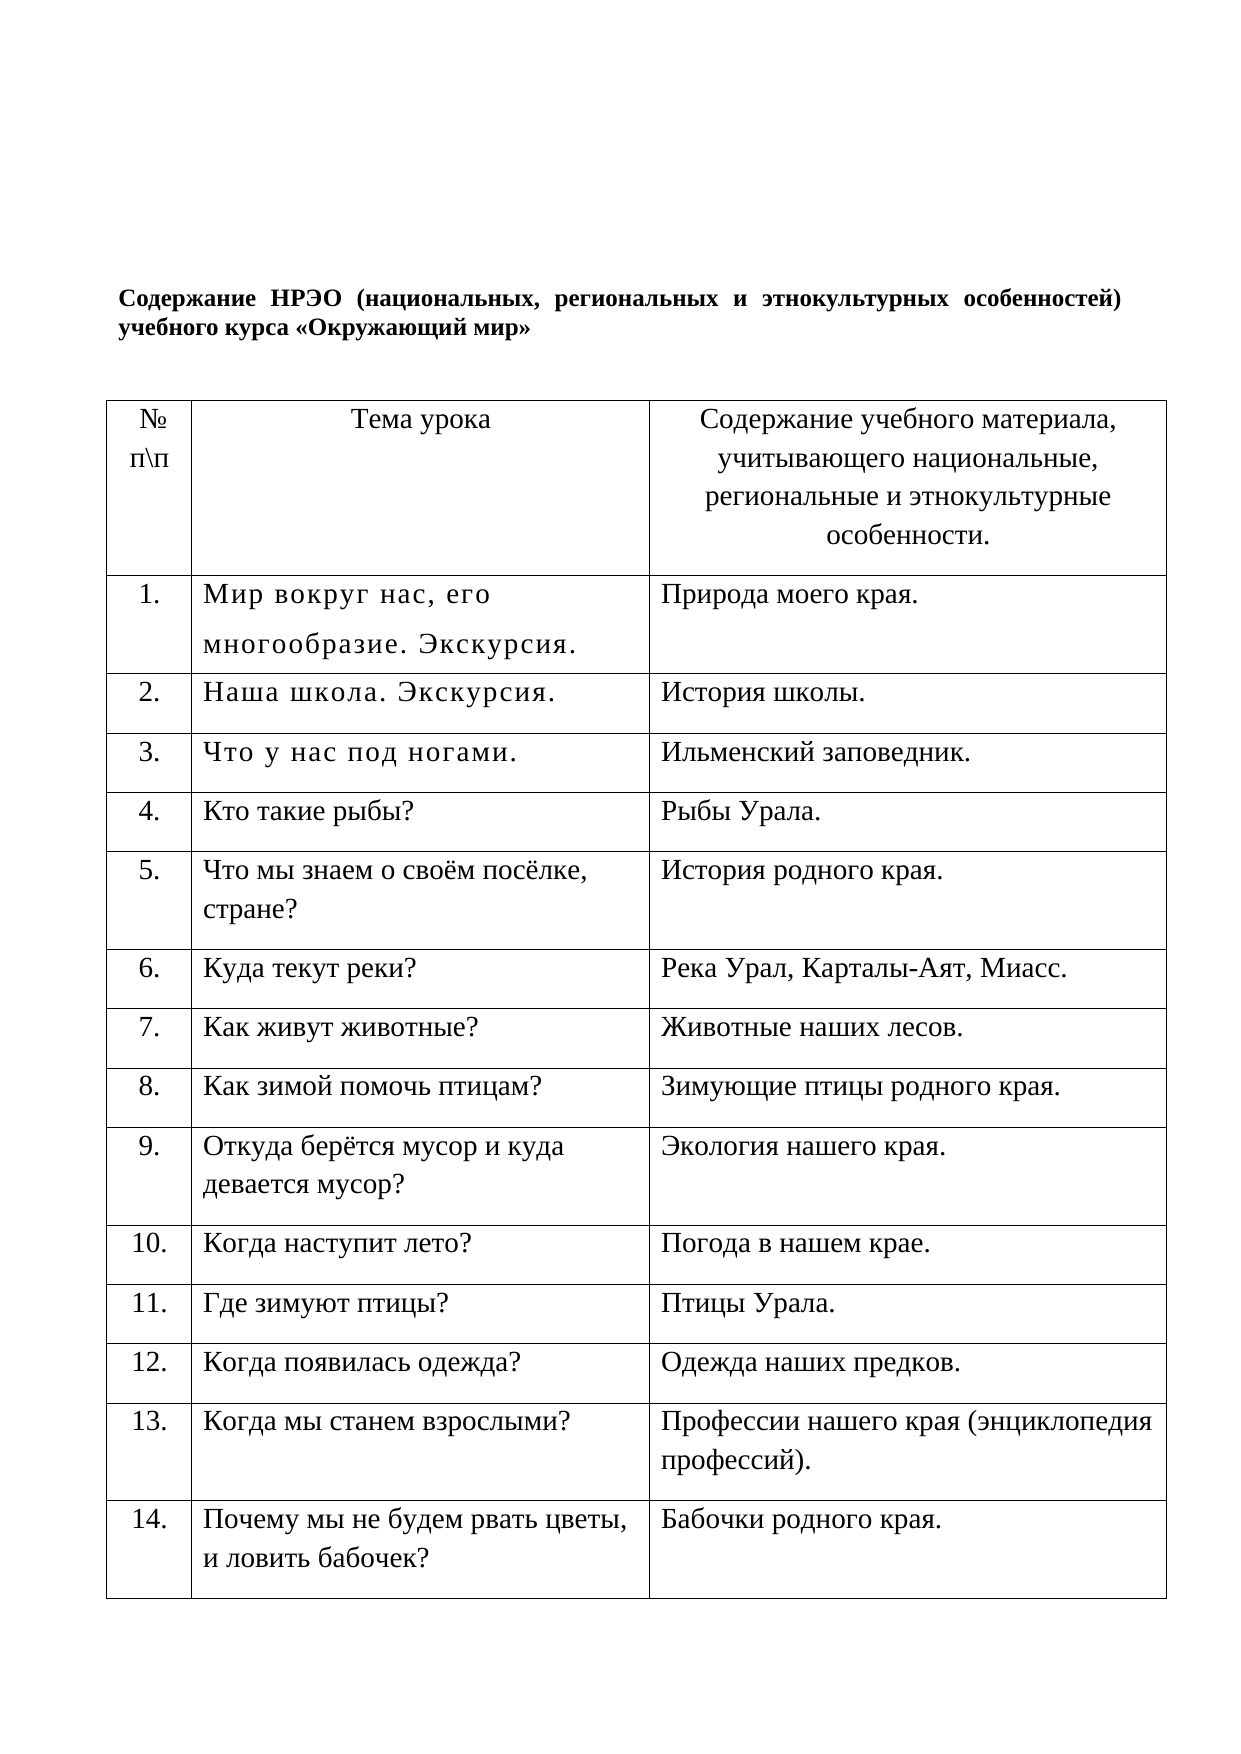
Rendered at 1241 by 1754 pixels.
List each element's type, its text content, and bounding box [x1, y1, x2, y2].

table_header Тема урока [192, 401, 649, 575]
table_cell Мир вокруг нас, его многообразие. Экскурсия. [192, 576, 649, 673]
table_cell Рыбы Урала. [650, 793, 1166, 851]
table_cell 7. [107, 1009, 191, 1067]
table_cell Кто такие рыбы? [192, 793, 649, 851]
table_cell Куда текут реки? [192, 950, 649, 1008]
table_cell 6. [107, 950, 191, 1008]
table_cell Птицы Урала. [650, 1285, 1166, 1343]
table_cell 2. [107, 674, 191, 733]
table_cell Почему мы не будем рвать цветы, и ловить бабочек? [192, 1501, 649, 1598]
table_cell 4. [107, 793, 191, 851]
table_cell Экология нашего края. [650, 1128, 1166, 1224]
table_cell 9. [107, 1128, 191, 1224]
table_cell 10. [107, 1226, 191, 1284]
table_cell Погода в нашем крае. [650, 1226, 1166, 1284]
table_cell Бабочки родного края. [650, 1501, 1166, 1598]
table_cell Ильменский заповедник. [650, 734, 1166, 792]
table_header № п\п [107, 401, 191, 575]
table_cell 11. [107, 1285, 191, 1343]
table_cell Река Урал, Карталы-Аят, Миасс. [650, 950, 1166, 1008]
table_cell Откуда берётся мусор и куда девается мусор? [192, 1128, 649, 1224]
table_cell 13. [107, 1404, 191, 1500]
table_cell Как живут животные? [192, 1009, 649, 1067]
table_header Содержание учебного материала, учитывающего национальные, региональные и этнокультурные особенности. [650, 401, 1166, 575]
table_cell Что мы знаем о своём посёлке, стране? [192, 852, 649, 949]
table_cell Зимующие птицы родного края. [650, 1069, 1166, 1127]
text Содержание НРЭО (национальных, региональных и этнокультурных особенностей) учебного курса «Окружающий мир» [118, 283, 1122, 341]
table_cell История родного края. [650, 852, 1166, 949]
table_cell Как зимой помочь птицам? [192, 1069, 649, 1127]
table_cell Когда наступит лето? [192, 1226, 649, 1284]
table_cell Что у нас под ногами. [192, 734, 649, 792]
table_cell 3. [107, 734, 191, 792]
table_cell Животные наших лесов. [650, 1009, 1166, 1067]
table_cell 5. [107, 852, 191, 949]
table_cell Одежда наших предков. [650, 1344, 1166, 1402]
table_cell Наша школа. Экскурсия. [192, 674, 649, 733]
table_cell История школы. [650, 674, 1166, 733]
table_cell 12. [107, 1344, 191, 1402]
table_cell 8. [107, 1069, 191, 1127]
table_cell 14. [107, 1501, 191, 1598]
table_cell Когда мы станем взрослыми? [192, 1404, 649, 1500]
table_cell 1. [107, 576, 191, 673]
table_cell Когда появилась одежда? [192, 1344, 649, 1402]
table_cell Природа моего края. [650, 576, 1166, 673]
table_cell Профессии нашего края (энциклопедия профессий). [650, 1404, 1166, 1500]
table_cell Где зимуют птицы? [192, 1285, 649, 1343]
